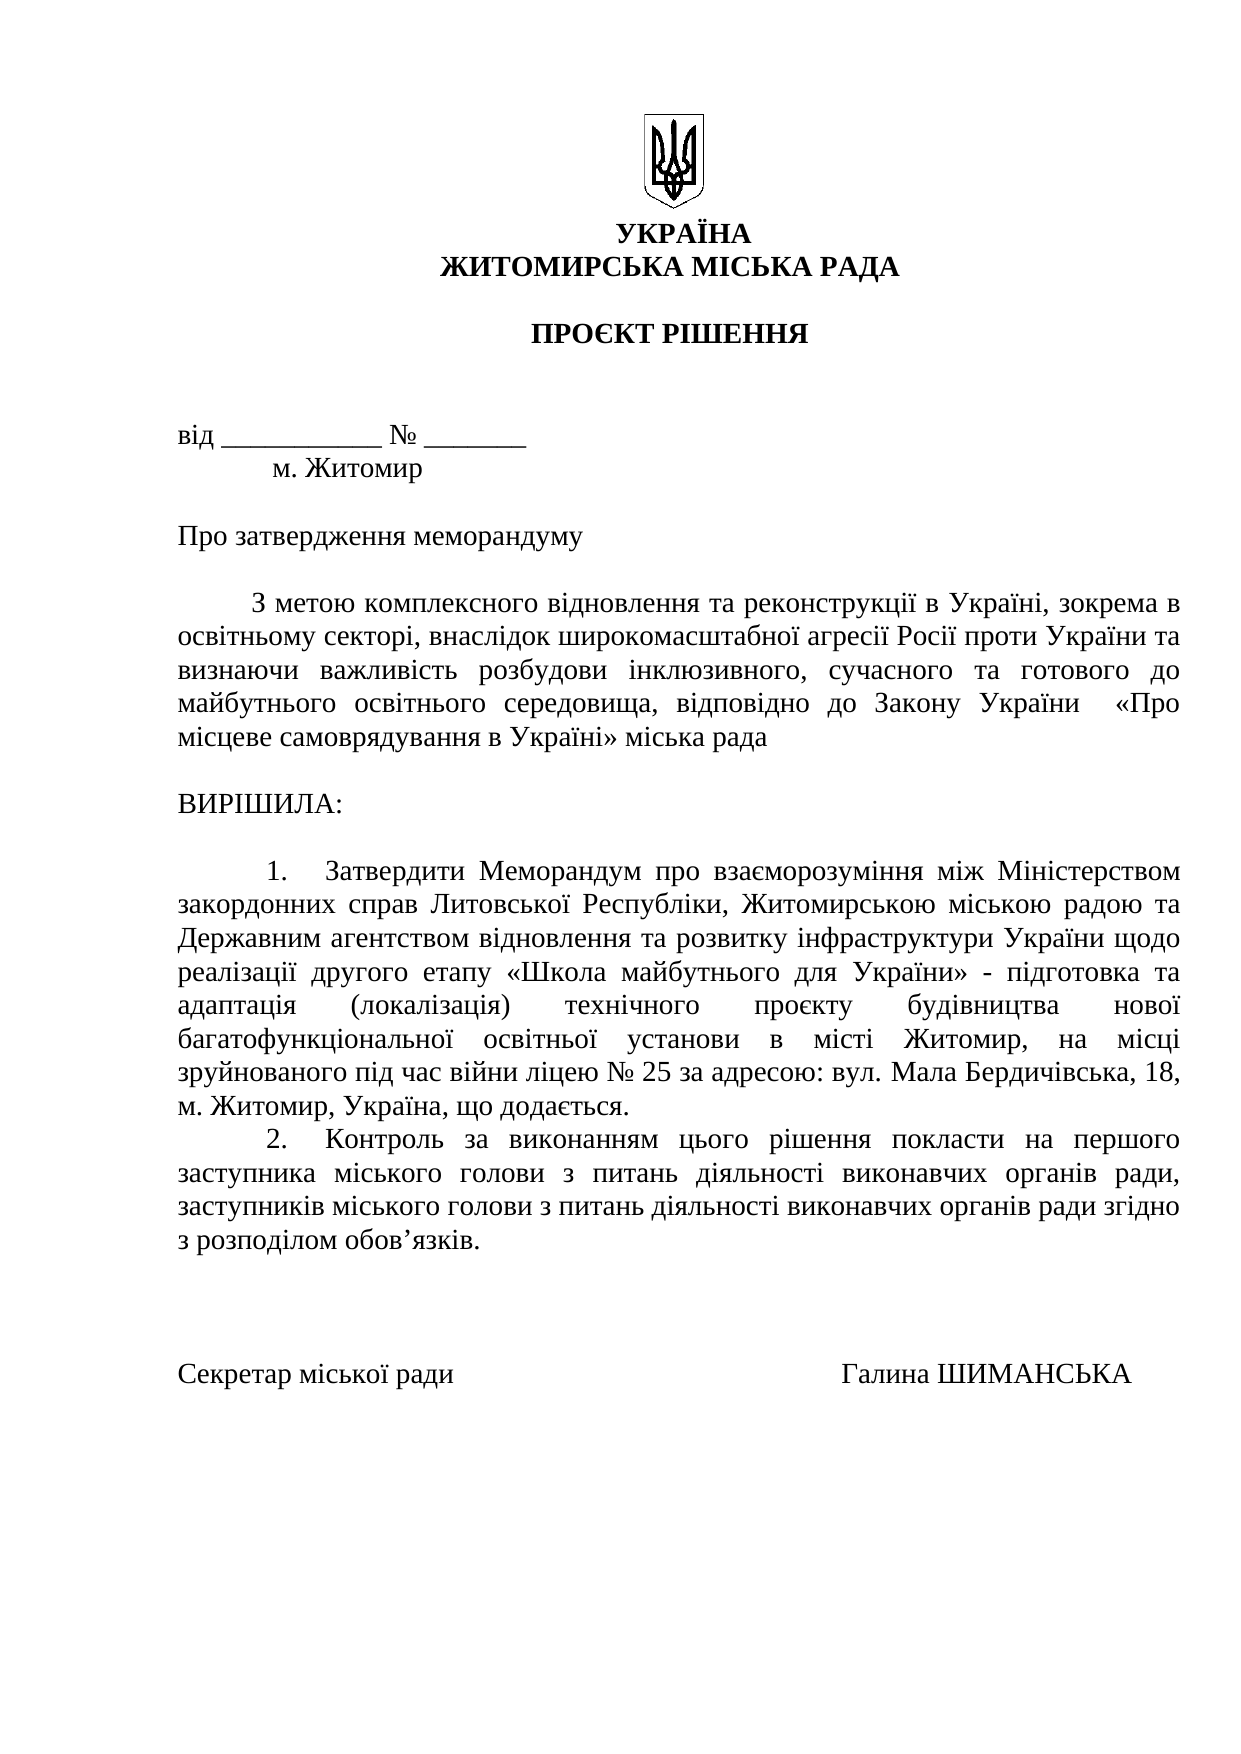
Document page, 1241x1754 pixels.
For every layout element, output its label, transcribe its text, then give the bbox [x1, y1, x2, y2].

picture [638, 110, 710, 216]
text м. Житомир [177, 451, 1189, 484]
text ВИРІШИЛА: [177, 786, 1181, 819]
list Контроль за виконанням цього рішення покласти на першого заступника міського голови з питань діяльності виконавчих органів ради, заступників міського голови з питань діяльності виконавчих органів ради згідно з розподілом обов’язків. [177, 1121, 1181, 1256]
text від ___________ № _______ [177, 417, 1189, 451]
list Затвердити Меморандум про взаєморозуміння між Міністерством закордонних справ Литовської Республіки, Житомирською міською радою та Державним агентством відновлення та розвитку інфраструктури України щодо реалізації другого етапу «Школа майбутнього для України» - підготовка та адаптація (локалізація) технічного проєкту будівництва нової багатофункціональної освітньої установи в місті Житомир, на місці зруйнованого під час війни ліцею № 25 за адресою: вул. Мала Бердичівська, 18, м. Житомир, Україна, що додається. [177, 853, 1181, 1121]
text З метою комплексного відновлення та реконструкції в Україні, зокрема в освітньому секторі, внаслідок широкомасштабної агресії Росії проти України та визнаючи важливість розбудови інклюзивного, сучасного та готового до майбутнього освітнього середовища, відповідно до Закону України «Про місцеве самоврядування в Україні» міська рада [177, 585, 1181, 752]
text ЖИТОМИРСЬКА МІСЬКА РАДА [158, 249, 1181, 283]
text УКРАЇНА [177, 148, 1189, 249]
text Про затвердження меморандуму [177, 518, 627, 551]
text Секретар міської ради Галина ШИМАНСЬКА [177, 1356, 1181, 1390]
text ПРОЄКТ РІШЕННЯ [158, 316, 1181, 350]
